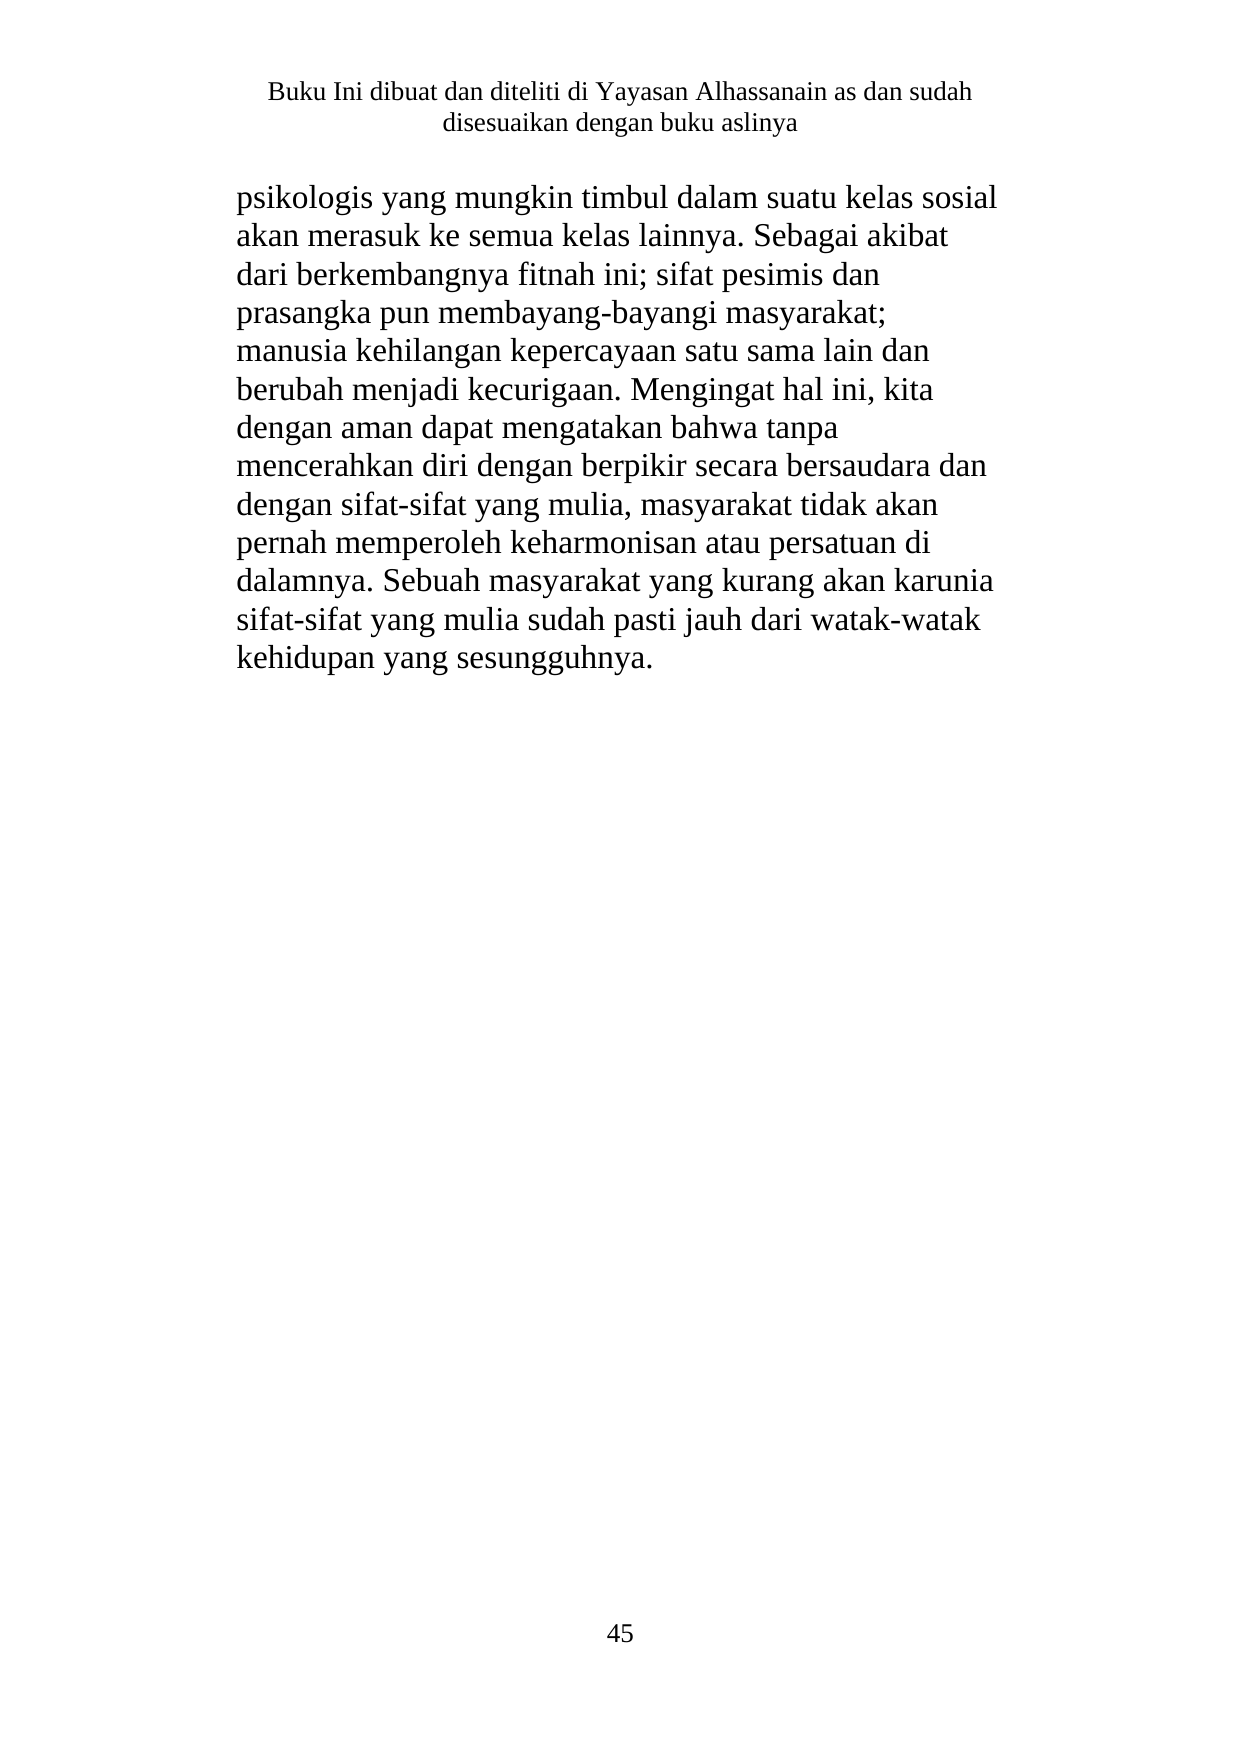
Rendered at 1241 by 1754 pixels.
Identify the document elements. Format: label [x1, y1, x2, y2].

text [236, 177, 1004, 676]
